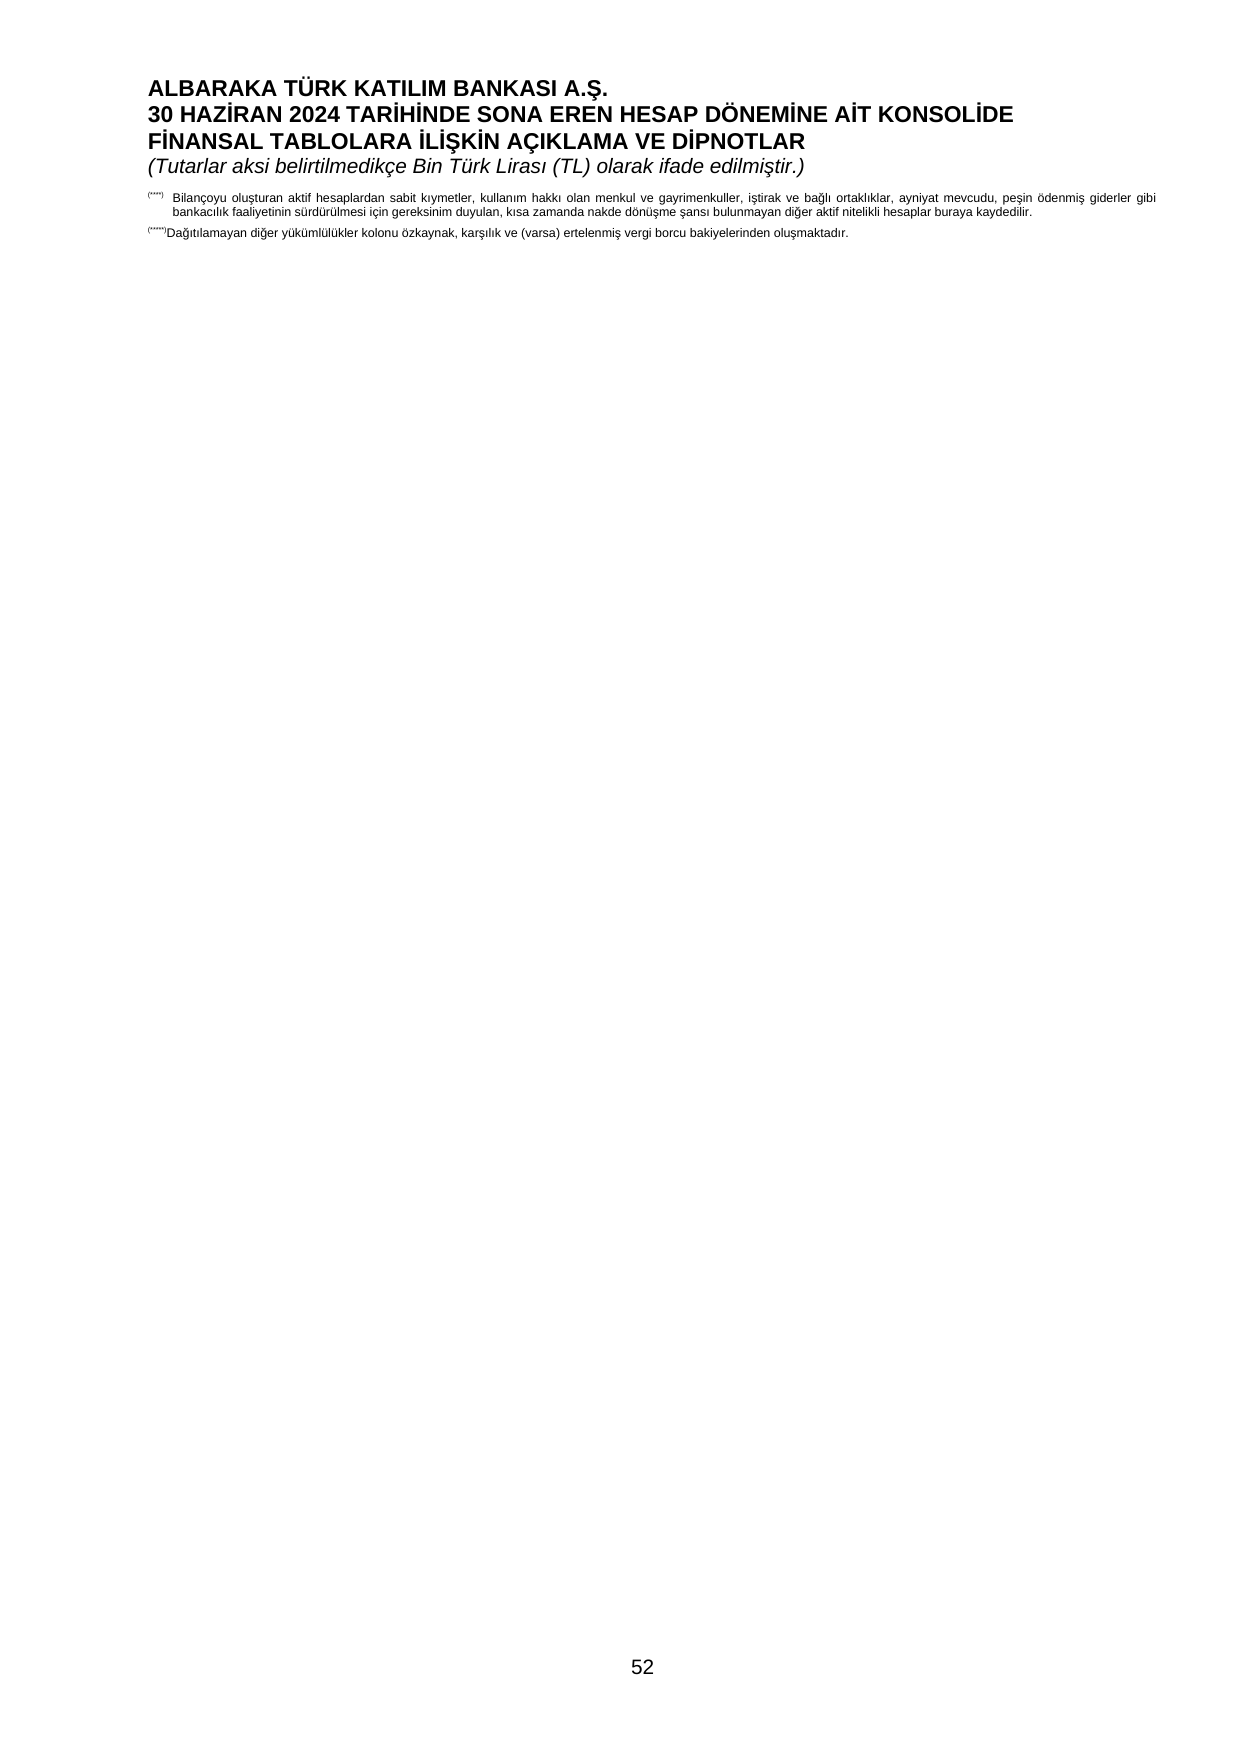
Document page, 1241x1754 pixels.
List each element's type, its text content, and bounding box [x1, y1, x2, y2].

text (*****)Dağıtılamayan diğer yükümlülükler kolonu özkaynak, karşılık ve (varsa) ertelenmiş vergi borcu bakiyelerinden oluşmaktadır. [148, 226, 1181, 240]
text (****) Bilançoyu oluşturan aktif hesaplardan sabit kıymetler, kullanım hakkı olan menkul ve gayrimenkuller, iştirak ve bağlı ortaklıklar, ayniyat mevcudu, peşin ödenmiş giderler gibi bankacılık faaliyetinin sürdürülmesi için gereksinim duyulan, kısa zamanda nakde dönüşme şansı bulunmayan diğer aktif nitelikli hesaplar buraya kaydedilir. [148, 191, 1157, 219]
